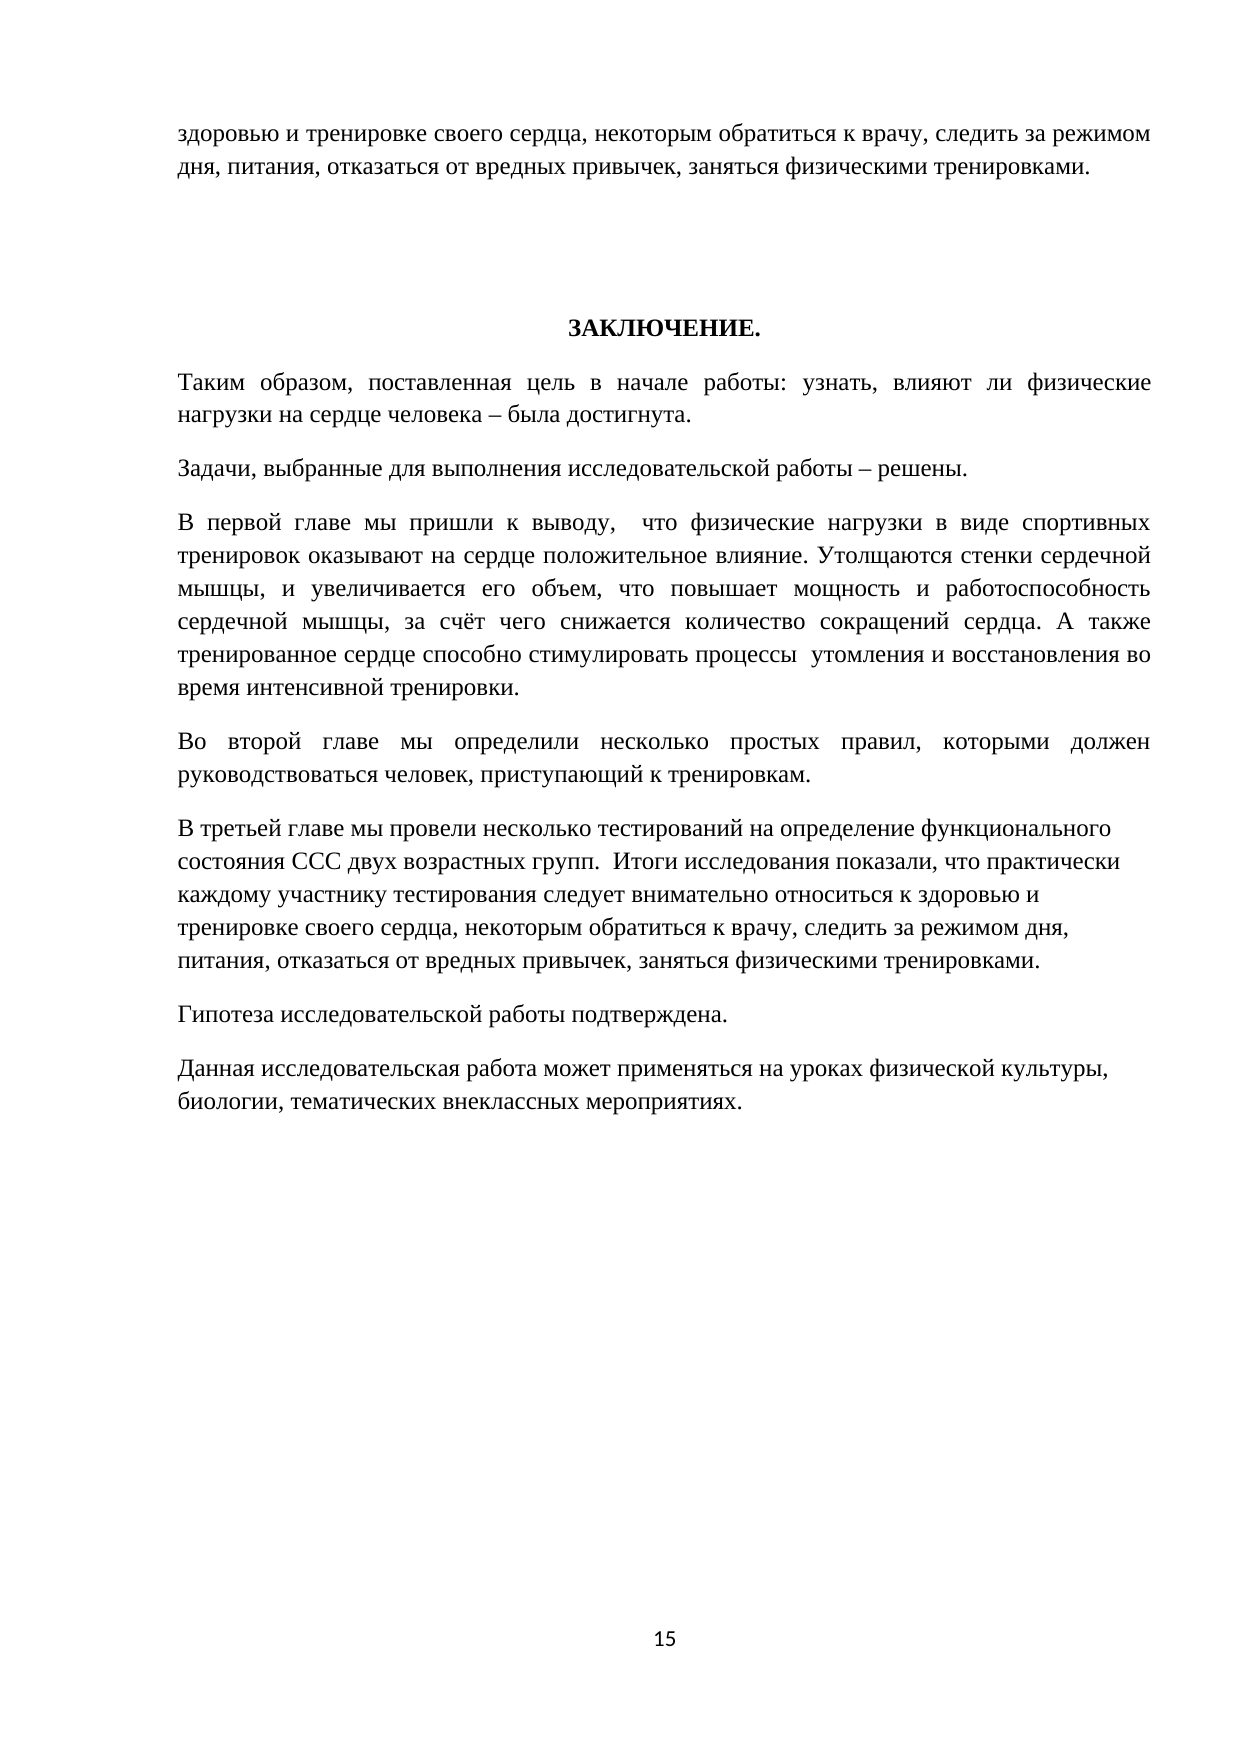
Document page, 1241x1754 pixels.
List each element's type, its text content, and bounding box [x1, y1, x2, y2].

text Во второй главе мы определили несколько простых правил, которыми должен руководствоваться человек, приступающий к тренировкам. [177, 726, 1152, 788]
text Таким образом, поставленная цель в начале работы: узнать, влияют ли физические нагрузки на сердце человека – была достигнута. [177, 367, 1152, 428]
text В третьей главе мы провели несколько тестирований на определение функционального состояния ССС двух возрастных групп. Итоги исследования показали, что практически каждому участнику тестирования следует внимательно относиться к здоровью и тренировке своего сердца, некоторым обратиться к врачу, следить за режимом дня, питания, отказаться от вредных привычек, заняться физическими тренировками. [177, 813, 1152, 974]
text Данная исследовательская работа может применяться на уроках физической культуры, биологии, тематических внеклассных мероприятиях. [177, 1053, 1152, 1115]
text Задачи, выбранные для выполнения исследовательской работы – решены. [177, 453, 1152, 482]
text В первой главе мы пришли к выводу, что физические нагрузки в виде спортивных тренировок оказывают на сердце положительное влияние. Утолщаются стенки сердечной мышцы, и увеличивается его объем, что повышает мощность и работоспособность сердечной мышцы, за счёт чего снижается количество сокращений сердца. А также тренированное сердце способно стимулировать процессы утомления и восстановления во время интенсивной тренировки. [177, 507, 1152, 701]
text ЗАКЛЮЧЕНИЕ. [177, 313, 1152, 341]
text Гипотеза исследовательской работы подтверждена. [177, 999, 1152, 1028]
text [177, 118, 1152, 180]
